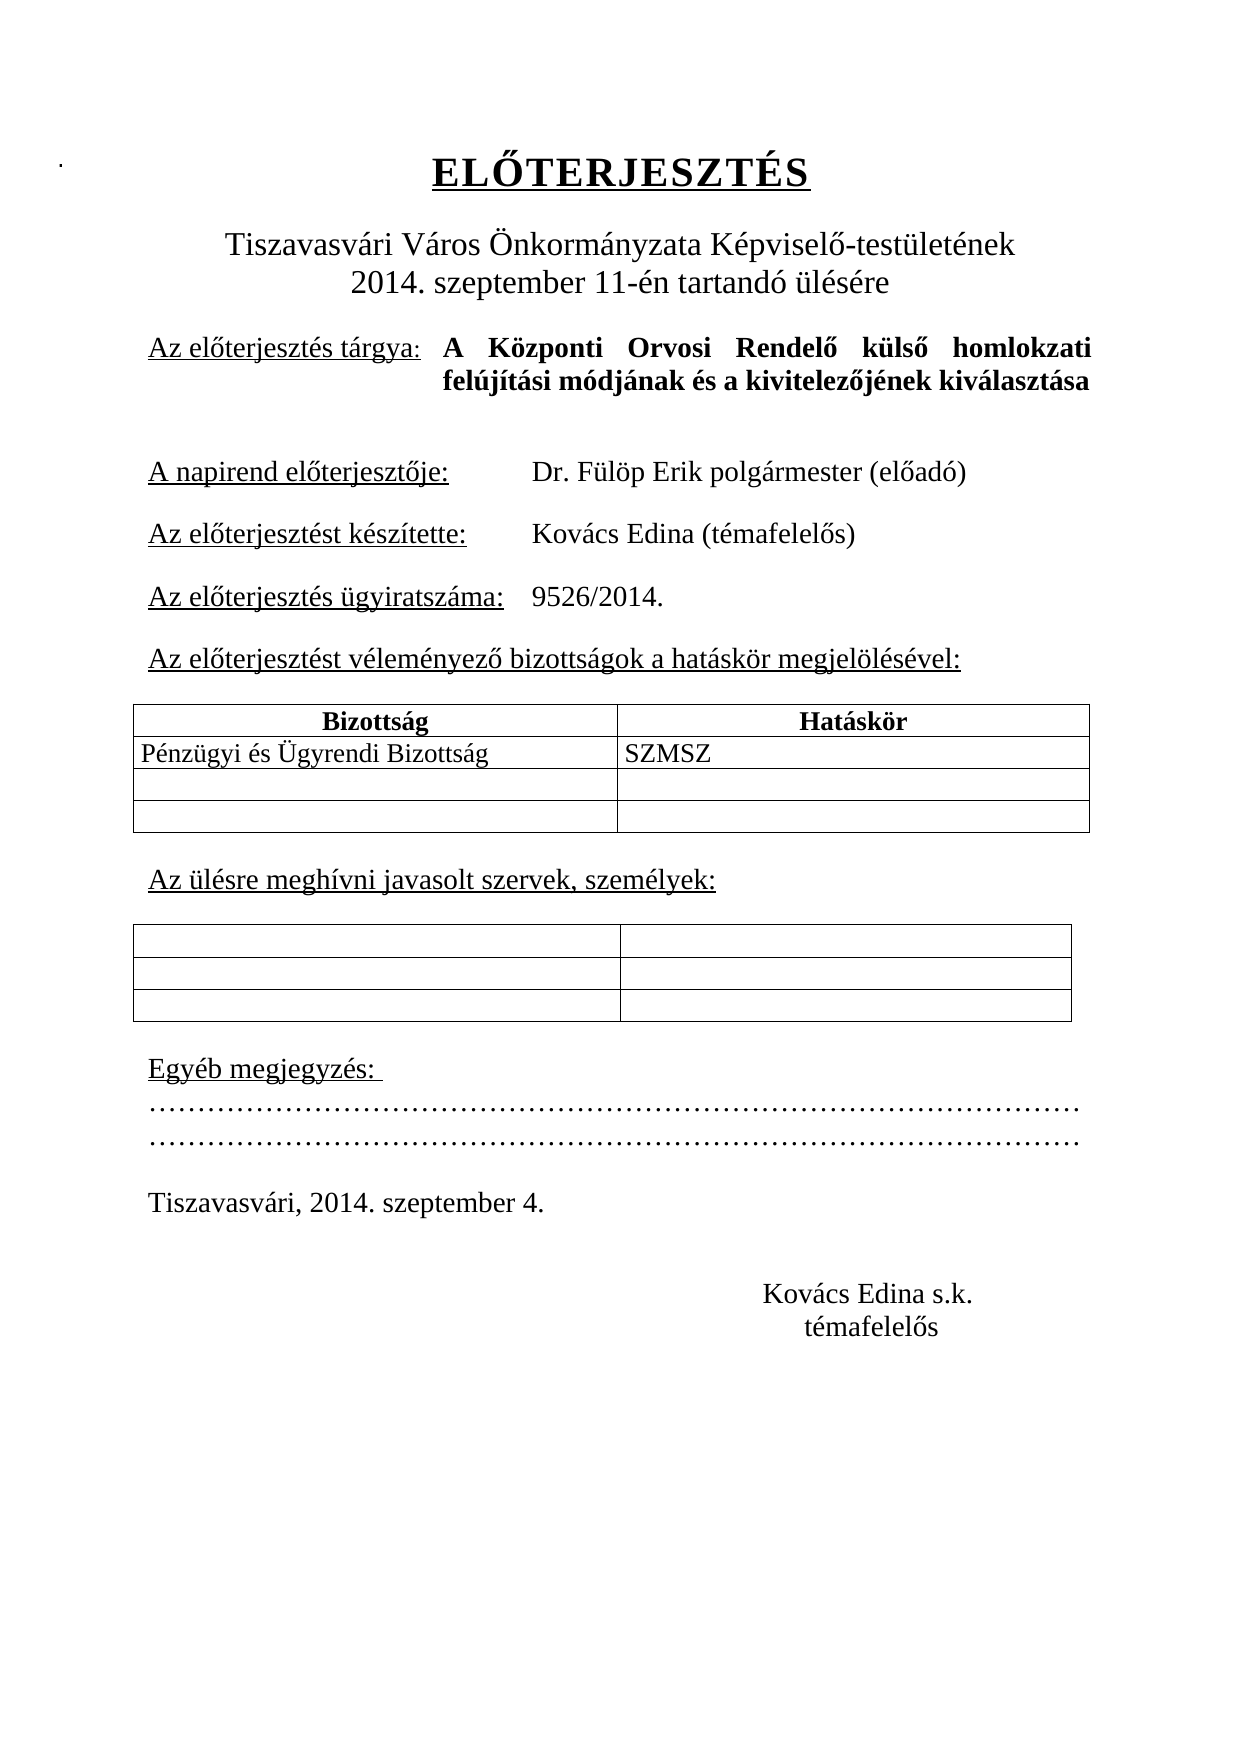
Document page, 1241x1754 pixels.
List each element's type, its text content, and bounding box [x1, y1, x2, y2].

text Az előterjesztés ügyiratszáma: 9526/2014. [148, 579, 1092, 612]
table_cell Pénzügyi és Ügyrendi Bizottság [134, 737, 617, 768]
table_cell [618, 801, 1089, 832]
table_header Bizottság [134, 705, 617, 736]
table_header [134, 925, 620, 957]
table_cell [618, 769, 1089, 800]
text ELŐTERJESZTÉS [148, 148, 1092, 196]
table_header [621, 925, 1071, 957]
text Az előterjesztést készítette: Kovács Edina (témafelelős) [148, 517, 1092, 550]
text Tiszavasvári Város Önkormányzata Képviselő-testületének [148, 224, 1092, 263]
text Az ülésre meghívni javasolt szervek, személyek: [148, 862, 1092, 896]
text 2014. szeptember 11-én tartandó ülésére [148, 263, 1092, 301]
subtitle Kovács Edina s.k. [148, 1276, 1092, 1309]
table_cell [621, 958, 1071, 989]
table_cell [134, 990, 620, 1021]
table_cell [134, 769, 617, 800]
table_cell [134, 801, 617, 832]
table_cell [621, 990, 1071, 1021]
table_cell SZMSZ [618, 737, 1089, 768]
text ………………………………………………………………………………………………………………………………………………………………………… [148, 1084, 1092, 1151]
table_header Hatáskör [618, 705, 1089, 736]
table_cell [134, 958, 620, 989]
text témafelelős [148, 1309, 1092, 1343]
text Az előterjesztés tárgya: A Központi Orvosi Rendelő külső homlokzati felújítási módjának és a kivitelezőjének kiválasztása [148, 330, 1092, 397]
text Egyéb megjegyzés: [148, 1051, 1092, 1084]
subtitle Tiszavasvári, 2014. szeptember 4. [148, 1185, 1092, 1218]
text Az előterjesztést véleményező bizottságok a hatáskör megjelölésével: [148, 641, 1092, 675]
text A napirend előterjesztője: Dr. Fülöp Erik polgármester (előadó) [148, 454, 1092, 488]
